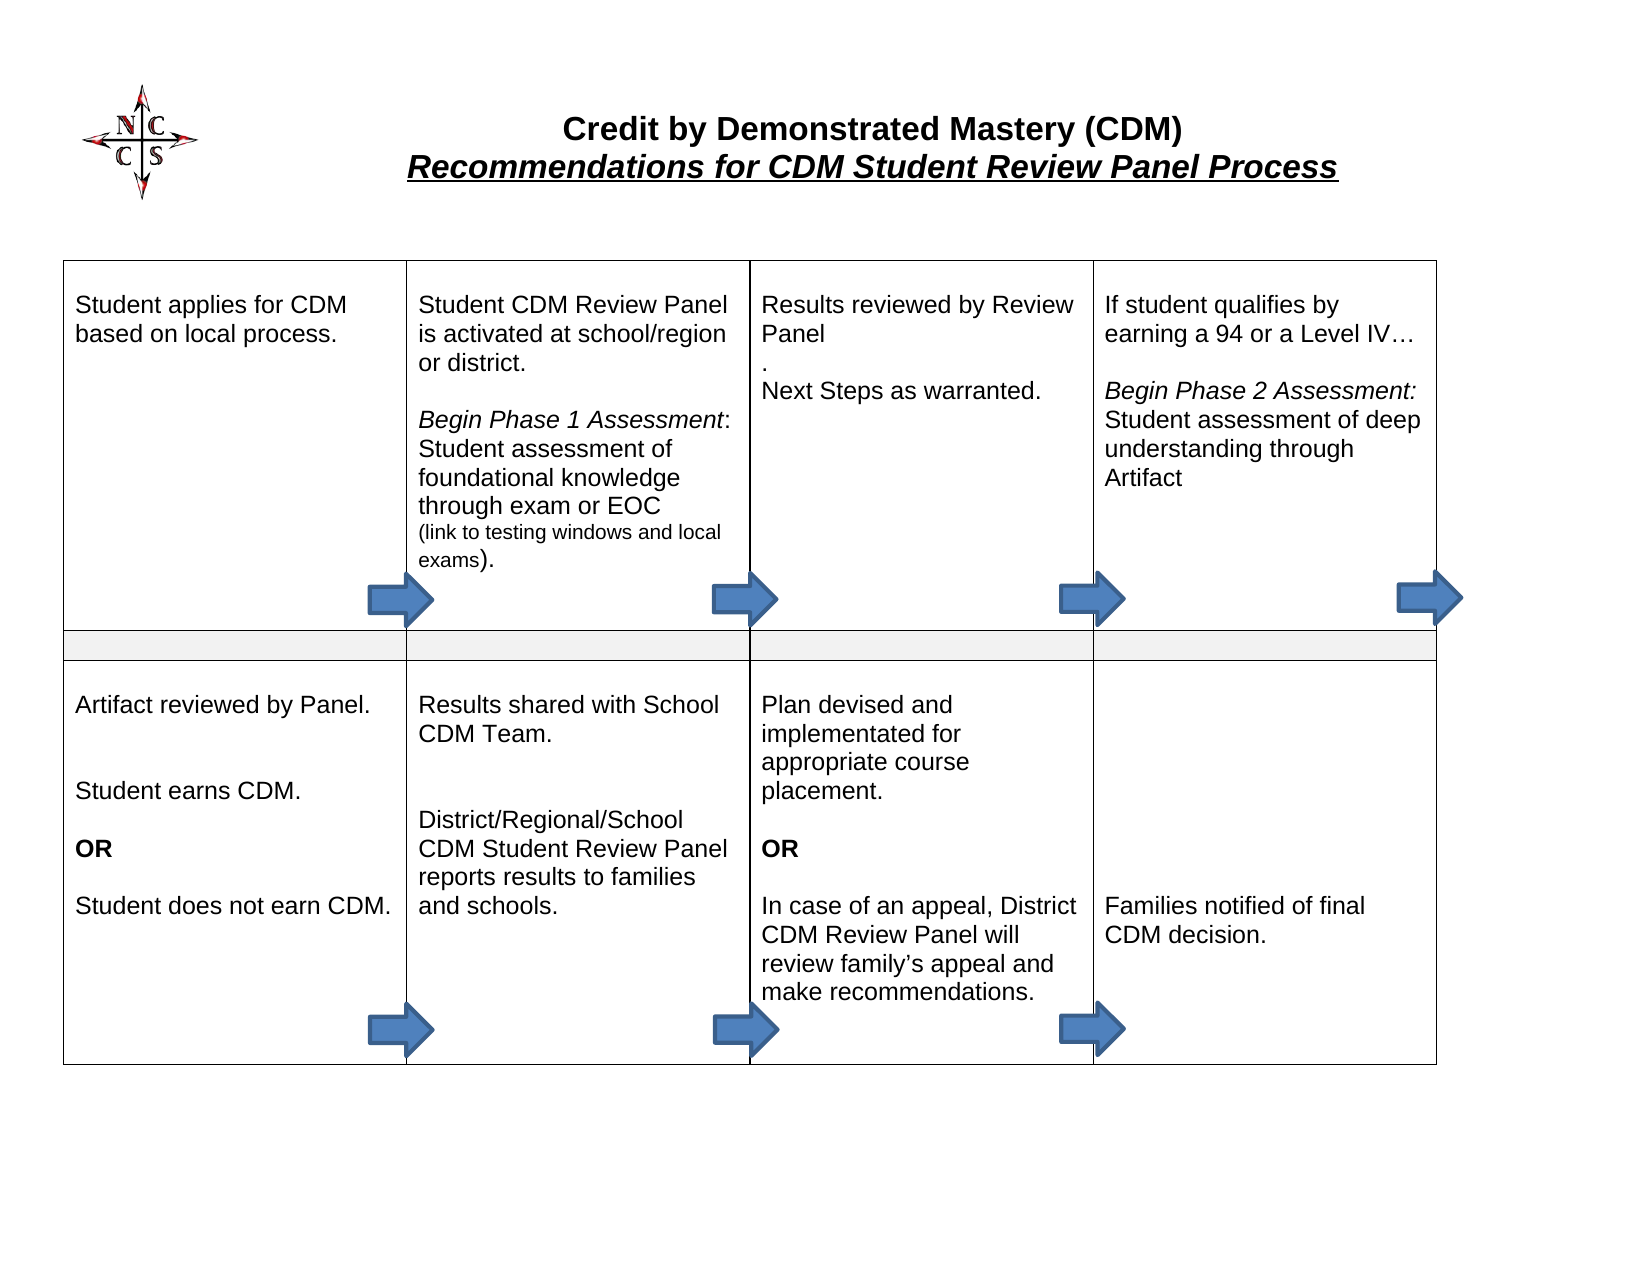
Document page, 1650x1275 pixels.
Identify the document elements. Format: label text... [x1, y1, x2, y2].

table_cell [407, 631, 749, 660]
table_header [64, 75, 217, 219]
table_cell [64, 631, 406, 660]
table_header Credit by Demonstrated Mastery (CDM) Recommendations for CDM Student Review Panel Process [217, 75, 1529, 219]
table_cell Results shared with School CDM Team. District/Regional/School CDM Student Review Panel reports results to families and schools. [407, 661, 749, 1063]
table_cell Plan devised and implementated for appropriate course placement. OR In case of an appeal, District CDM Review Panel will review family’s appeal and make recommendations. [751, 661, 1093, 1063]
table_header Results reviewed by Review Panel . Next Steps as warranted. [751, 261, 1093, 630]
table_header If student qualifies by earning a 94 or a Level IV… Begin Phase 2 Assessment: Student assessment of deep understanding through Artifact [1094, 261, 1436, 630]
picture [75, 75, 206, 204]
table_cell [751, 631, 1093, 660]
table_header Student CDM Review Panel is activated at school/region or district. Begin Phase 1 Assessment: Student assessment of foundational knowledge through exam or EOC (link to testing windows and local exams). [407, 261, 749, 630]
table_cell [1094, 631, 1436, 660]
table_header Student applies for CDM based on local process. [64, 261, 406, 630]
table_cell Families notified of final CDM decision. [1094, 661, 1436, 1063]
table_cell Artifact reviewed by Panel. Student earns CDM. OR Student does not earn CDM. [64, 661, 406, 1063]
